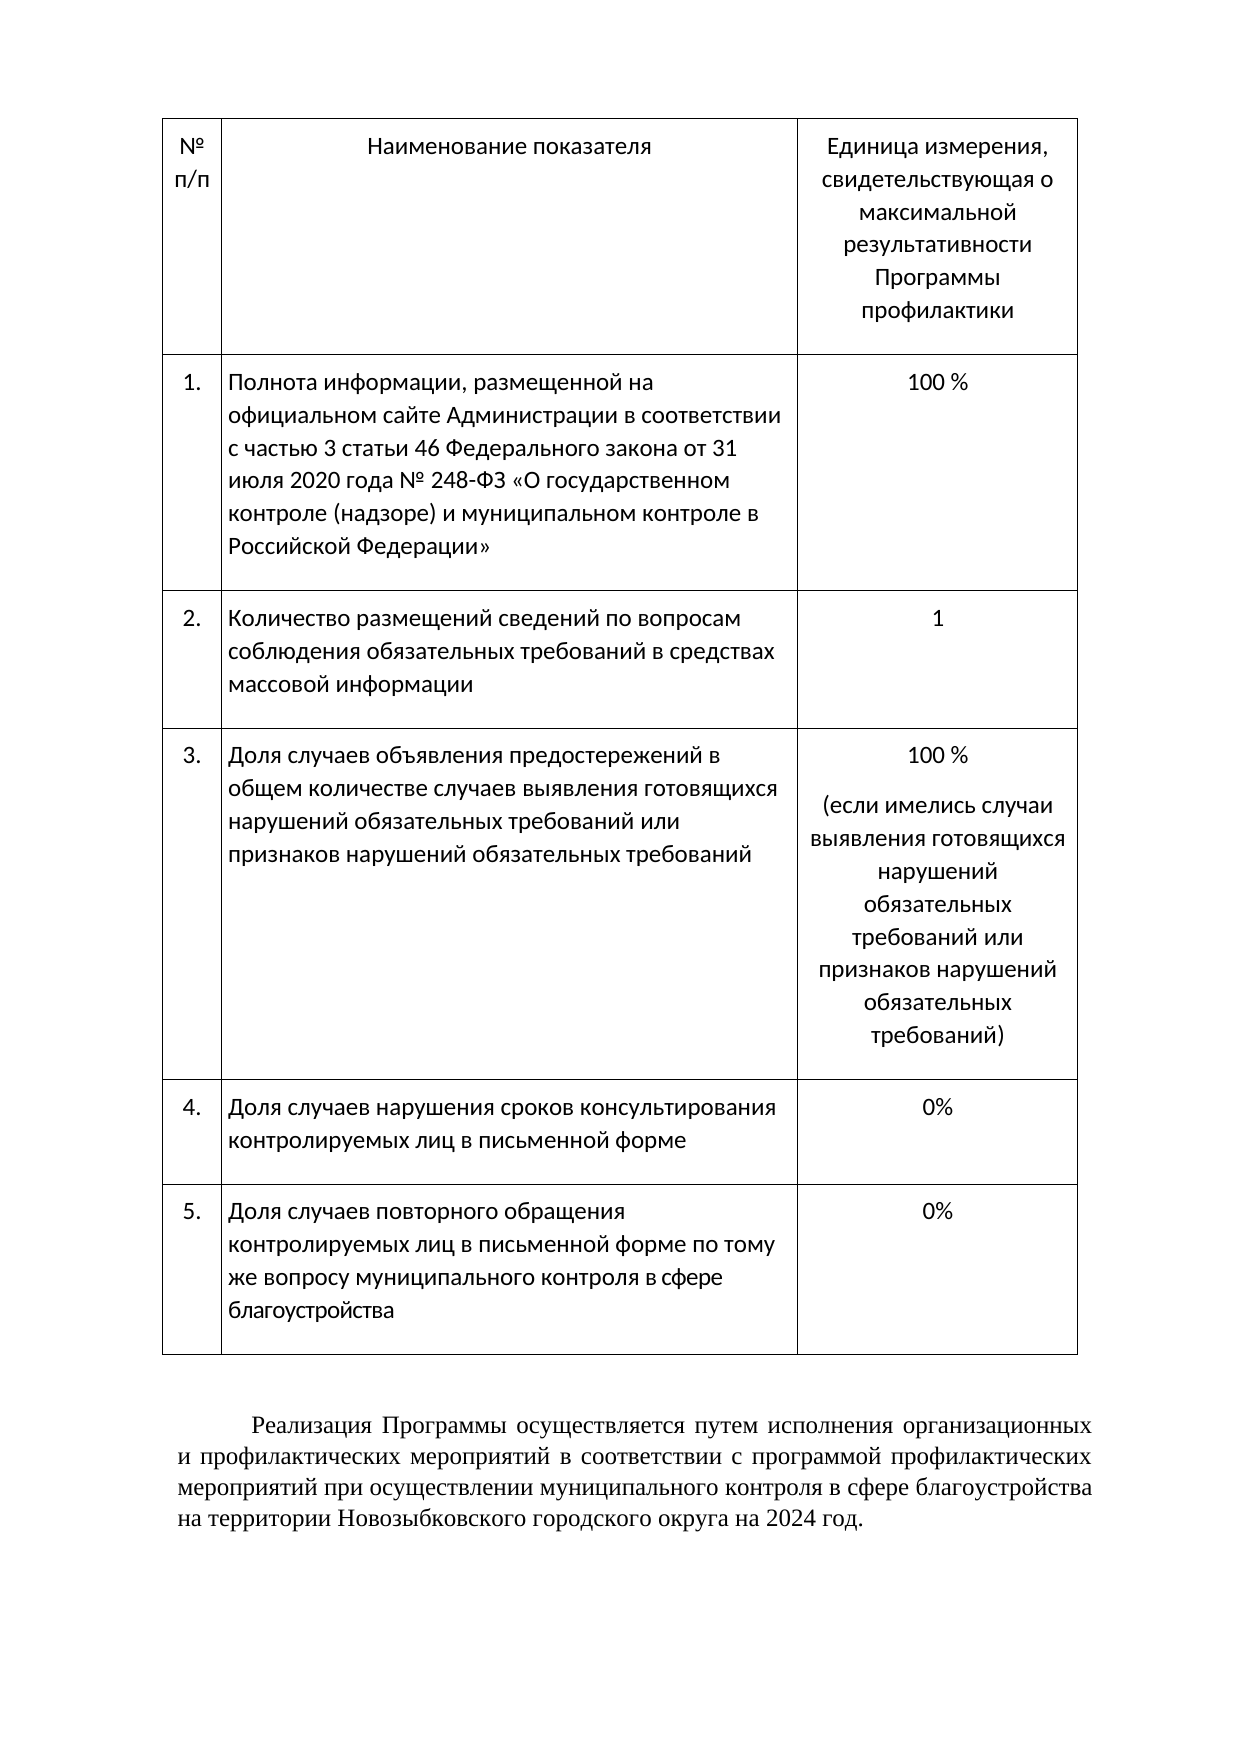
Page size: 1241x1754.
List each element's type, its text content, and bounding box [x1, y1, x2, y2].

table_cell 100 % [798, 355, 1077, 590]
table_cell Доля случаев повторного обращения контролируемых лиц в письменной форме по тому же вопросу муниципального контроля в сфере благоустройства [222, 1185, 797, 1354]
table_cell 1 [798, 591, 1077, 728]
text Реализация Программы осуществляется путем исполнения организационных и профилактических мероприятий в соответствии с программой профилактических мероприятий при осуществлении муниципального контроля в сфере благоустройства на территории Новозыбковского городского округа на 2024 год. [177, 1410, 1093, 1532]
table_cell 0% [798, 1185, 1077, 1354]
table_cell 0% [798, 1080, 1077, 1184]
table_cell 4. [163, 1080, 221, 1184]
table_cell Доля случаев нарушения сроков консультирования контролируемых лиц в письменной форме [222, 1080, 797, 1184]
table_cell 1. [163, 355, 221, 590]
table_cell Количество размещений сведений по вопросам соблюдения обязательных требований в средствах массовой информации [222, 591, 797, 728]
table_cell Доля случаев объявления предостережений в общем количестве случаев выявления готовящихся нарушений обязательных требований или признаков нарушений обязательных требований [222, 729, 797, 1079]
table_header Наименование показателя [222, 119, 797, 354]
table_cell 3. [163, 729, 221, 1079]
table_cell Полнота информации, размещенной на официальном сайте Администрации в соответствии с частью 3 статьи 46 Федерального закона от 31 июля 2020 года № 248-ФЗ «О государственном контроле (надзоре) и муниципальном контроле в Российской Федерации» [222, 355, 797, 590]
table_header № п/п [163, 119, 221, 354]
table_cell 100 % (если имелись случаи выявления готовящихся нарушений обязательных требований или признаков нарушений обязательных требований) [798, 729, 1077, 1079]
table_header Единица измерения, свидетельствующая о максимальной результативности Программы профилактики [798, 119, 1077, 354]
table_cell 5. [163, 1185, 221, 1354]
table_cell 2. [163, 591, 221, 728]
